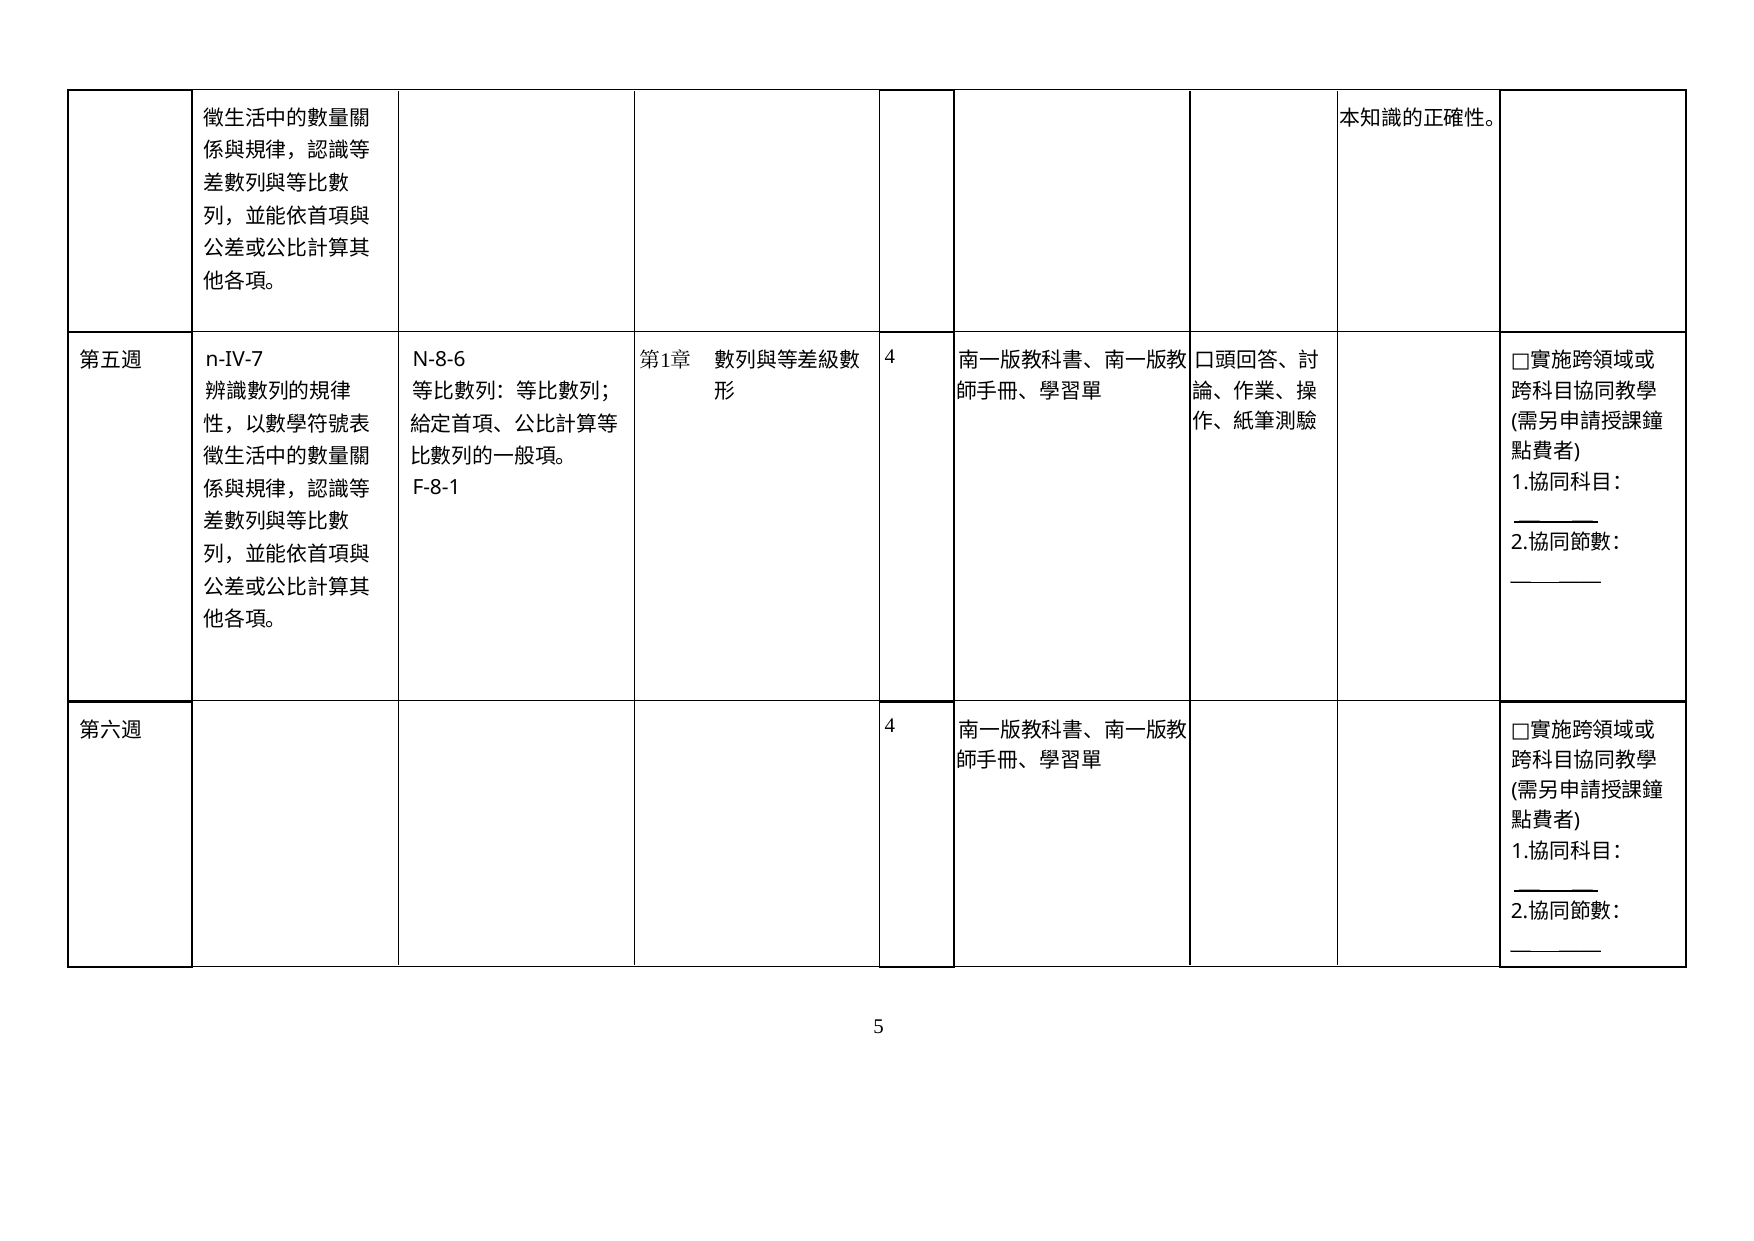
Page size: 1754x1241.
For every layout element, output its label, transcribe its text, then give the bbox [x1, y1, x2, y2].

table_cell [635, 90, 879, 331]
table_cell [69, 333, 191, 700]
table_cell [193, 701, 398, 966]
table_cell [635, 701, 879, 966]
table_cell [955, 90, 1190, 331]
table_cell [1191, 90, 1337, 331]
table_cell [1338, 701, 1499, 966]
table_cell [399, 90, 634, 331]
table_cell [1191, 332, 1337, 700]
table_cell [1501, 91, 1685, 331]
table_cell [1338, 332, 1499, 700]
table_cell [1338, 90, 1499, 331]
table_cell [955, 701, 1190, 966]
table_cell [1501, 333, 1685, 700]
table_cell [955, 332, 1189, 700]
table_cell [1501, 703, 1685, 966]
table_cell n-IV-7 辨識數列的規律性，以數學符號表徵生活中的數量關係與規律，認識等差數列與等比數列，並能依首項與公差或公比計算其他各項。 [193, 332, 398, 700]
table_cell N-8-6 等比數列：等比數列；給定首項、公比計算等比數列的一般項。 F-8-1 [399, 332, 634, 700]
table_cell [635, 332, 879, 700]
table_cell 4 [880, 703, 953, 966]
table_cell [193, 90, 398, 331]
table_cell 4 [880, 91, 953, 331]
table_cell [399, 701, 635, 966]
table_cell [1190, 701, 1337, 966]
table_cell [69, 703, 191, 966]
table_cell 4 [880, 333, 953, 700]
table_cell [69, 91, 191, 331]
